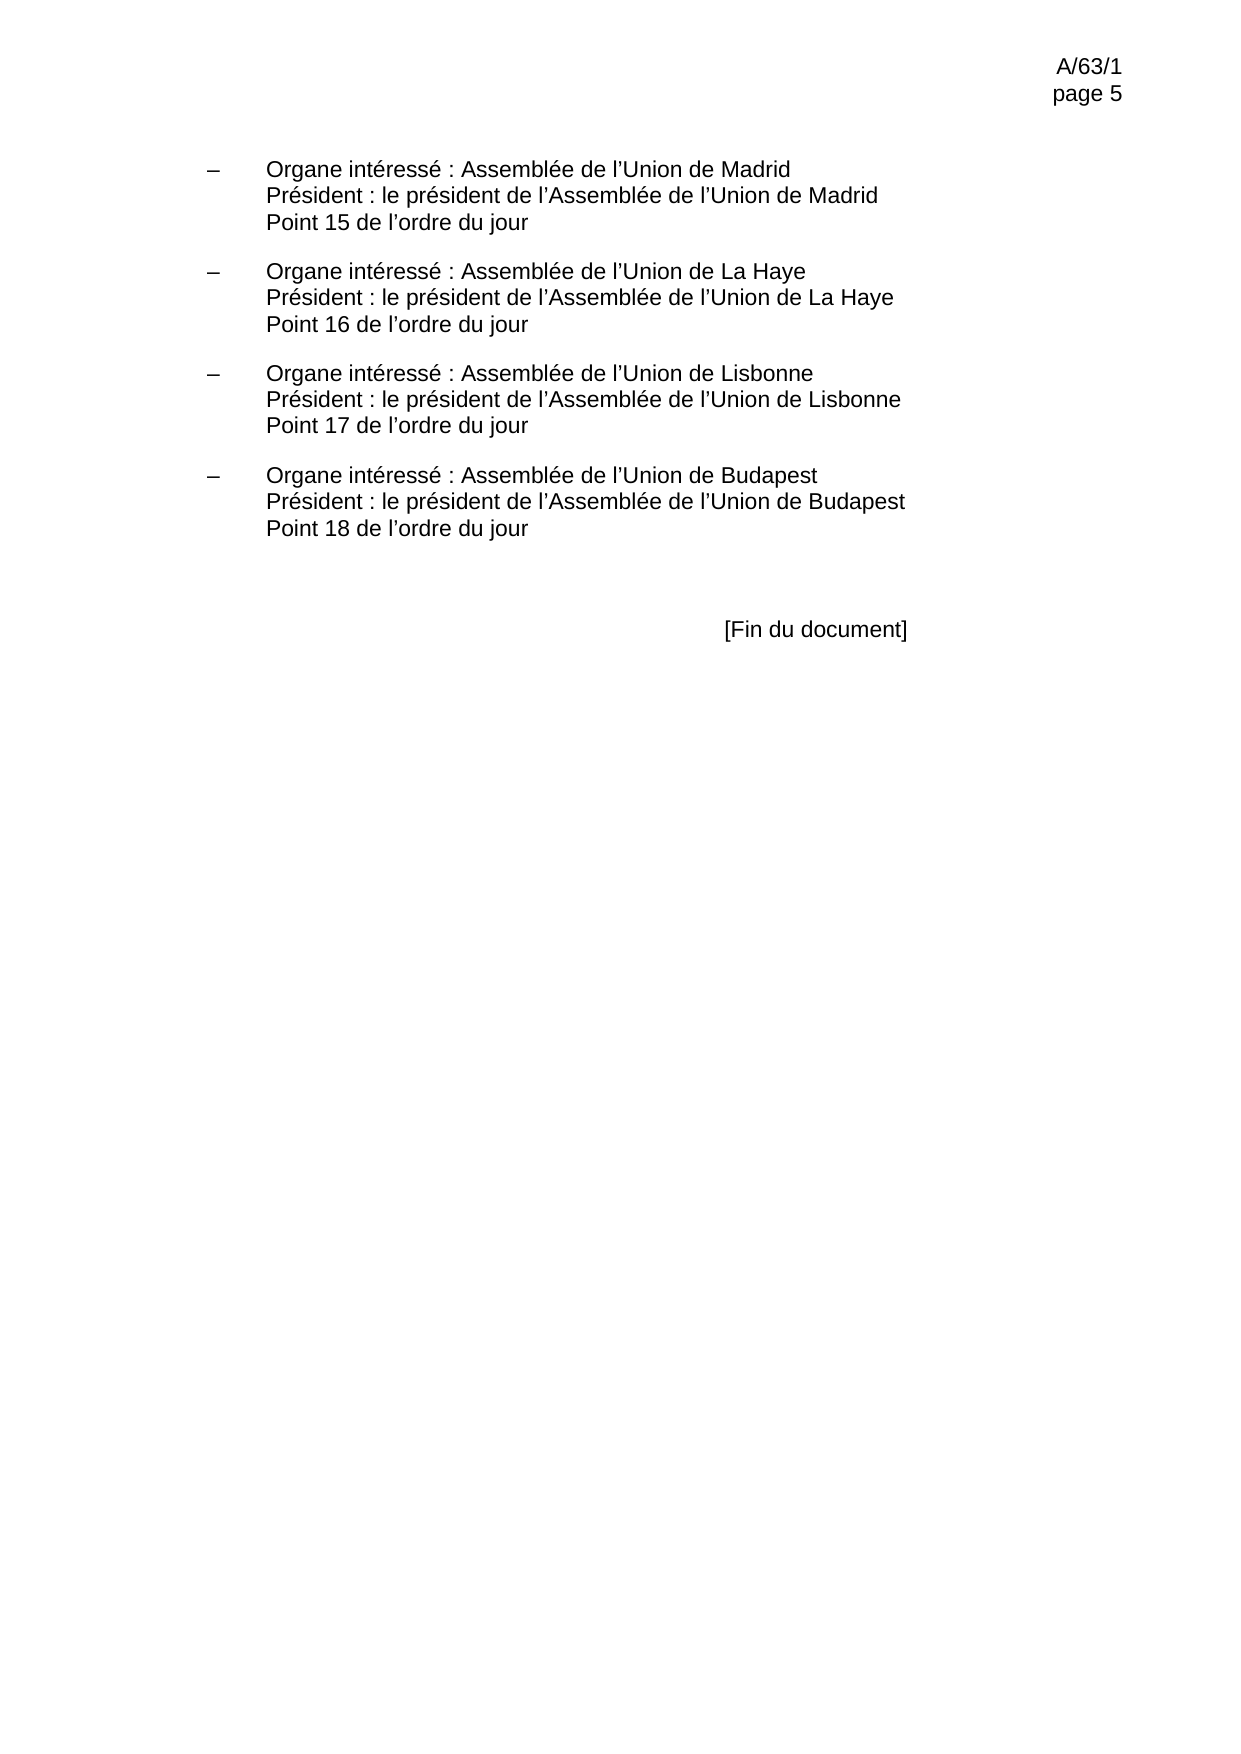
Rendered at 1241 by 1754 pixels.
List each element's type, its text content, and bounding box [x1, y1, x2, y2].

list Organe intéressé : Assemblée de l’Union de Lisbonne Président : le président de l’Assemblée de l’Union de Lisbonne Point 17 de l’ordre du jour [207, 360, 1122, 439]
text [Fin du document] [724, 616, 1122, 642]
list Organe intéressé : Assemblée de l’Union de Budapest Président : le président de l’Assemblée de l’Union de Budapest Point 18 de l’ordre du jour [207, 462, 1122, 541]
list Organe intéressé : Assemblée de l’Union de La Haye Président : le président de l’Assemblée de l’Union de La Haye Point 16 de l’ordre du jour [207, 258, 1122, 337]
list Organe intéressé : Assemblée de l’Union de Madrid Président : le président de l’Assemblée de l’Union de Madrid Point 15 de l’ordre du jour [207, 156, 1122, 235]
